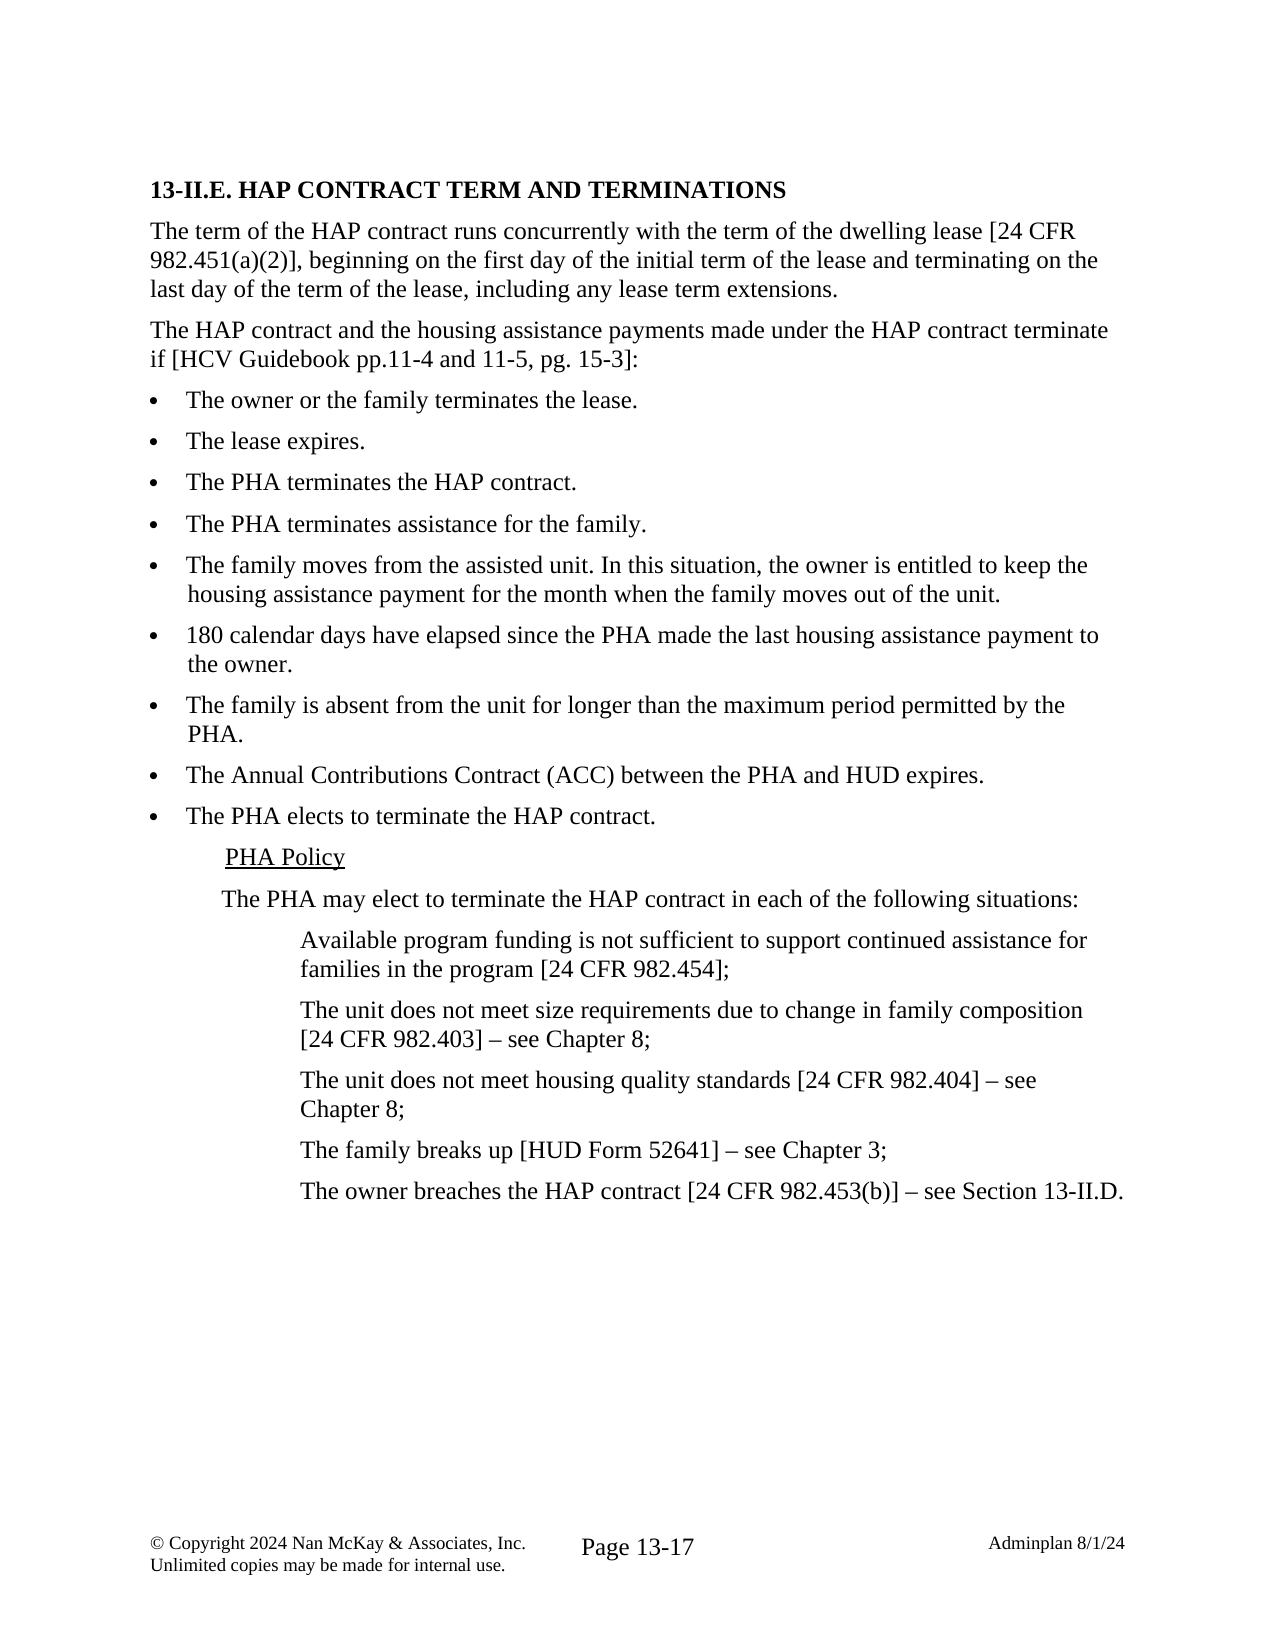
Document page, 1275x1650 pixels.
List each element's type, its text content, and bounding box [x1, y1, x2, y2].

list The PHA may elect to terminate the HAP contract in each of the following situations: [221, 884, 1125, 912]
text The term of the HAP contract runs concurrently with the term of the dwelling lease [24 CFR 982.451(a)(2)], beginning on the first day of the initial term of the lease and terminating on the last day of the term of the lease, including any lease term extensions. [150, 216, 1125, 302]
list The PHA terminates assistance for the family. [150, 509, 1125, 537]
list The unit does not meet housing quality standards [24 CFR 982.404] – see Chapter 8; [300, 1065, 1125, 1122]
list Available program funding is not sufficient to support continued assistance for families in the program [24 CFR 982.454]; [300, 925, 1125, 982]
list The owner or the family terminates the lease. [150, 385, 1125, 414]
text The HAP contract and the housing assistance payments made under the HAP contract terminate if [HCV Guidebook pp.11-4 and 11-5, pg. 15-3]: [150, 315, 1125, 372]
list The PHA elects to terminate the HAP contract. [150, 801, 1125, 830]
list The family breaks up [HUD Form 52641] – see Chapter 3; [300, 1135, 1125, 1164]
list The unit does not meet size requirements due to change in family composition [24 CFR 982.403] – see Chapter 8; [300, 995, 1125, 1052]
list The owner breaches the HAP contract [24 CFR 982.453(b)] – see Section 13-II.D. [300, 1176, 1125, 1205]
list The family is absent from the unit for longer than the maximum period permitted by the PHA. [150, 690, 1125, 747]
list The lease expires. [150, 426, 1125, 455]
list The PHA terminates the HAP contract. [150, 467, 1125, 496]
list 180 calendar days have elapsed since the PHA made the last housing assistance payment to the owner. [150, 620, 1125, 677]
text PHA Policy [225, 842, 1125, 871]
text 13-II.E. HAP CONTRACT TERM AND TERMINATIONS [150, 175, 1125, 204]
list The family moves from the assisted unit. In this situation, the owner is entitled to keep the housing assistance payment for the month when the family moves out of the unit. [150, 550, 1125, 607]
list The Annual Contributions Contract (ACC) between the PHA and HUD expires. [150, 760, 1125, 789]
